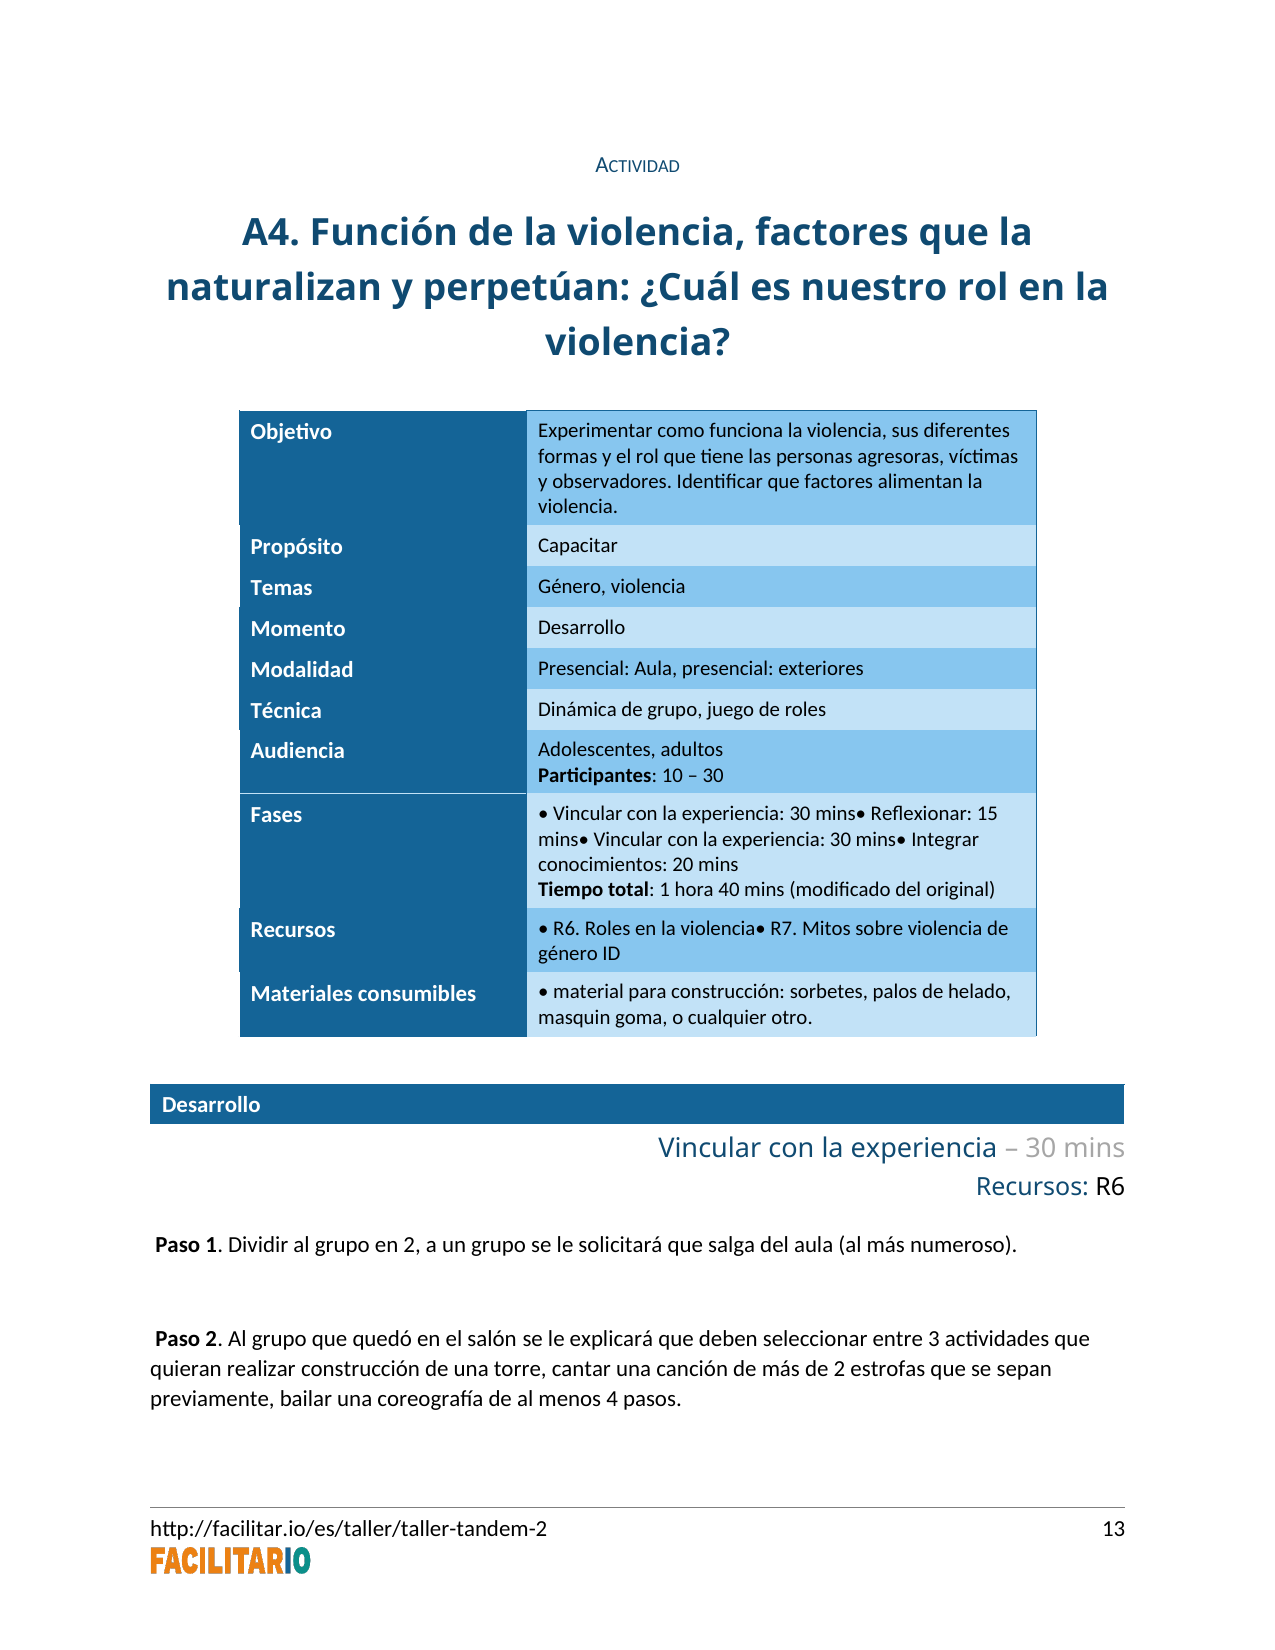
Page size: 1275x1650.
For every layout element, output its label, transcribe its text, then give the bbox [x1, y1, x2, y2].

table_cell Modalidad [240, 649, 526, 689]
table_header Objetivo [240, 411, 526, 525]
subtitle Vincular con la experiencia – 30 mins [150, 1128, 1125, 1165]
table_cell Temas [240, 567, 526, 607]
text Recursos: R6 [150, 1168, 1125, 1202]
table_cell • Vincular con la experiencia: 30 mins Tiempo total: 1 hora 40 mins (modificado del original) [527, 794, 1036, 908]
table_cell Momento [240, 608, 526, 648]
text Paso 1. Dividir al grupo en 2, a un grupo se le solicitará que salga del aula (al más numeroso). [150, 1230, 1125, 1258]
text Actividad [150, 150, 1125, 178]
text Paso 2. Al grupo que quedó en el salón se le explicará que deben seleccionar entre 3 actividades que quieran realizar construcción de una torre, cantar una canción de más de 2 estrofas que se sepan previamente, bailar una coreografía de al menos 4 pasos. [150, 1324, 1125, 1412]
table_cell Fases [240, 795, 526, 908]
table_cell Técnica [240, 690, 526, 730]
picture [145, 1544, 315, 1576]
table_cell • material para construcción: sorbetes, palos de helado, masquin goma, o cualquier otro. [527, 972, 1036, 1036]
table_cell Adolescentes, adultos Participantes: 10 – 30 [527, 730, 1036, 793]
table_cell Presencial: Aula, presencial: exteriores [527, 648, 1036, 689]
table_cell Recursos [240, 909, 526, 972]
table_cell Capacitar [527, 525, 1036, 566]
subtitle A4. Función de la violencia, factores que la naturalizan y perpetúan: ¿Cuál es nuestro rol en la violencia? [150, 205, 1125, 366]
table_cell Dinámica de grupo, juego de roles [527, 689, 1036, 730]
table_header Desarrollo [151, 1085, 1124, 1124]
table_cell Audiencia [240, 731, 526, 793]
table_cell Género, violencia [527, 566, 1036, 607]
table_cell • R6. Roles en la violencia [527, 908, 1036, 972]
table_header Experimentar como funciona la violencia, sus diferentes formas y el rol que tiene las personas agresoras, víctimas y observadores. Identificar que factores alimentan la violencia. [527, 411, 1036, 525]
table_cell Propósito [240, 526, 526, 566]
table_cell Desarrollo [527, 607, 1036, 648]
table_cell Materiales consumibles [240, 973, 526, 1036]
